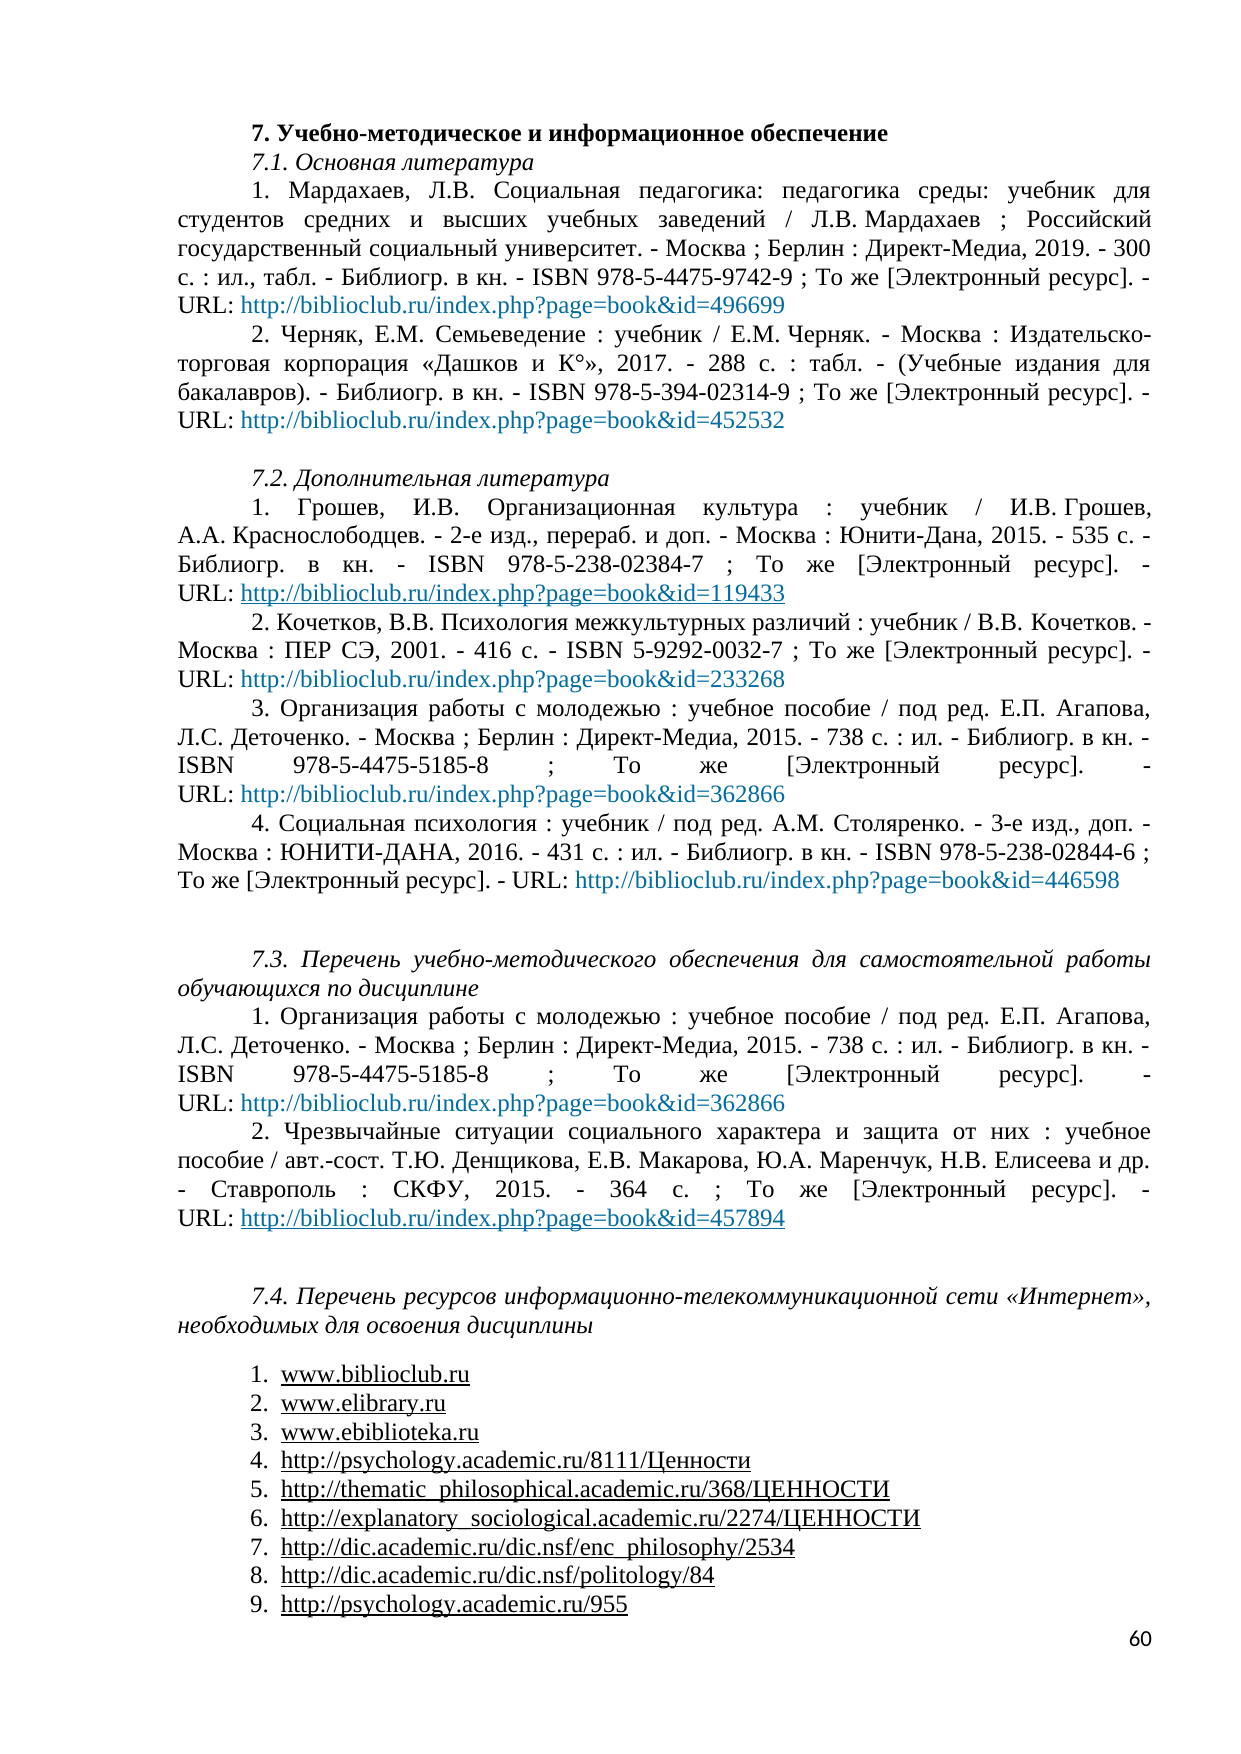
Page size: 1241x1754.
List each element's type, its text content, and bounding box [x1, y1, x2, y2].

text 2. Кочетков, В.В. Психология межкультурных различий : учебник / В.В. Кочетков. - Москва : ПЕР СЭ, 2001. - 416 с. - ISBN 5-9292-0032-7 ; То же [Электронный ресурс]. - URL: http://biblioclub.ru/index.php?page=book&id=233268 [177, 607, 1152, 693]
picture [1045, 874, 1051, 882]
text 1. Мардахаев, Л.В. Социальная педагогика: педагогика среды: учебник для студентов средних и высших учебных заведений / Л.В. Мардахаев ; Российский государственный социальный университет. - Москва ; Берлин : Директ-Медиа, 2019. - 300 с. : ил., табл. - Библиогр. в кн. - ISBN 978-5-4475-9742-9 ; То же [Электронный ресурс]. - URL: http://biblioclub.ru/index.php?page=book&id=496699 [177, 176, 1152, 319]
list http://thematic_philosophical.academic.ru/368/ЦЕННОСТИ [177, 1474, 1152, 1503]
text 2. Чрезвычайные ситуации социального характера и защита от них : учебное пособие / авт.-сост. Т.Ю. Денщикова, Е.В. Макарова, Ю.А. Маренчук, Н.В. Елисеева и др. - Ставрополь : СКФУ, 2015. - 364 с. ; То же [Электронный ресурс]. - URL: http://biblioclub.ru/index.php?page=book&id=457894 [177, 1116, 1152, 1231]
list www.elibrary.ru [177, 1388, 1152, 1417]
text 7.3. Перечень учебно-методического обеспечения для самостоятельной работы обучающихся по дисциплине [177, 944, 1152, 1001]
list http://psychology.academic.ru/955 [177, 1589, 1152, 1618]
text 2. Черняк, Е.М. Семьеведение : учебник / Е.М. Черняк. - Москва : Издательско-торговая корпорация «Дашков и К°», 2017. - 288 с. : табл. - (Учебные издания для бакалавров). - Библиогр. в кн. - ISBN 978-5-394-02314-9 ; То же [Электронный ресурс]. - URL: http://biblioclub.ru/index.php?page=book&id=452532 [177, 319, 1152, 434]
list http://explanatory_sociological.academic.ru/2274/ЦЕННОСТИ [177, 1503, 1152, 1532]
text 1. Организация работы с молодежью : учебное пособие / под ред. Е.П. Агапова, Л.С. Деточенко. - Москва ; Берлин : Директ-Медиа, 2015. - 738 с. : ил. - Библиогр. в кн. - ISBN 978-5-4475-5185-8 ; То же [Электронный ресурс]. - URL: http://biblioclub.ru/index.php?page=book&id=362866 [177, 1001, 1152, 1116]
list http://dic.academic.ru/dic.nsf/politology/84 [177, 1561, 1152, 1589]
text 7.1. Основная литература [177, 147, 1152, 176]
picture [1058, 874, 1064, 882]
list www.biblioclub.ru [177, 1359, 1152, 1388]
list http://psychology.academic.ru/8111/Ценности [177, 1446, 1152, 1474]
list http://dic.academic.ru/dic.nsf/enc_philosophy/2534 [177, 1532, 1152, 1561]
text 7.4. Перечень ресурсов информационно-телекоммуникационной сети «Интернет», необходимых для освоения дисциплины [177, 1281, 1152, 1338]
text 1. Грошев, И.В. Организационная культура : учебник / И.В. Грошев, А.А. Краснослободцев. - 2-е изд., перераб. и доп. - Москва : Юнити-Дана, 2015. - 535 с. - Библиогр. в кн. - ISBN 978-5-238-02384-7 ; То же [Электронный ресурс]. - URL: http://biblioclub.ru/index.php?page=book&id=119433 [177, 492, 1152, 607]
text 3. Организация работы с молодежью : учебное пособие / под ред. Е.П. Агапова, Л.С. Деточенко. - Москва ; Берлин : Директ-Медиа, 2015. - 738 с. : ил. - Библиогр. в кн. - ISBN 978-5-4475-5185-8 ; То же [Электронный ресурс]. - URL: http://biblioclub.ru/index.php?page=book&id=362866 [177, 693, 1152, 808]
list www.ebiblioteka.ru [177, 1417, 1152, 1446]
text 7.2. Дополнительная литература [177, 463, 1152, 492]
text 4. Социальная психология : учебник / под ред. А.М. Столяренко. - 3-е изд., доп. - Москва : ЮНИТИ-ДАНА, 2016. - 431 с. : ил. - Библиогр. в кн. - ISBN 978-5-238-02844-6 ; То же [Электронный ресурс]. - URL: http://biblioclub.ru/index.php?page=book&id=446598 [177, 808, 1152, 894]
picture [773, 1212, 779, 1220]
text 7. Учебно-методическое и информационное обеспечение [177, 118, 1152, 147]
picture [748, 587, 754, 595]
